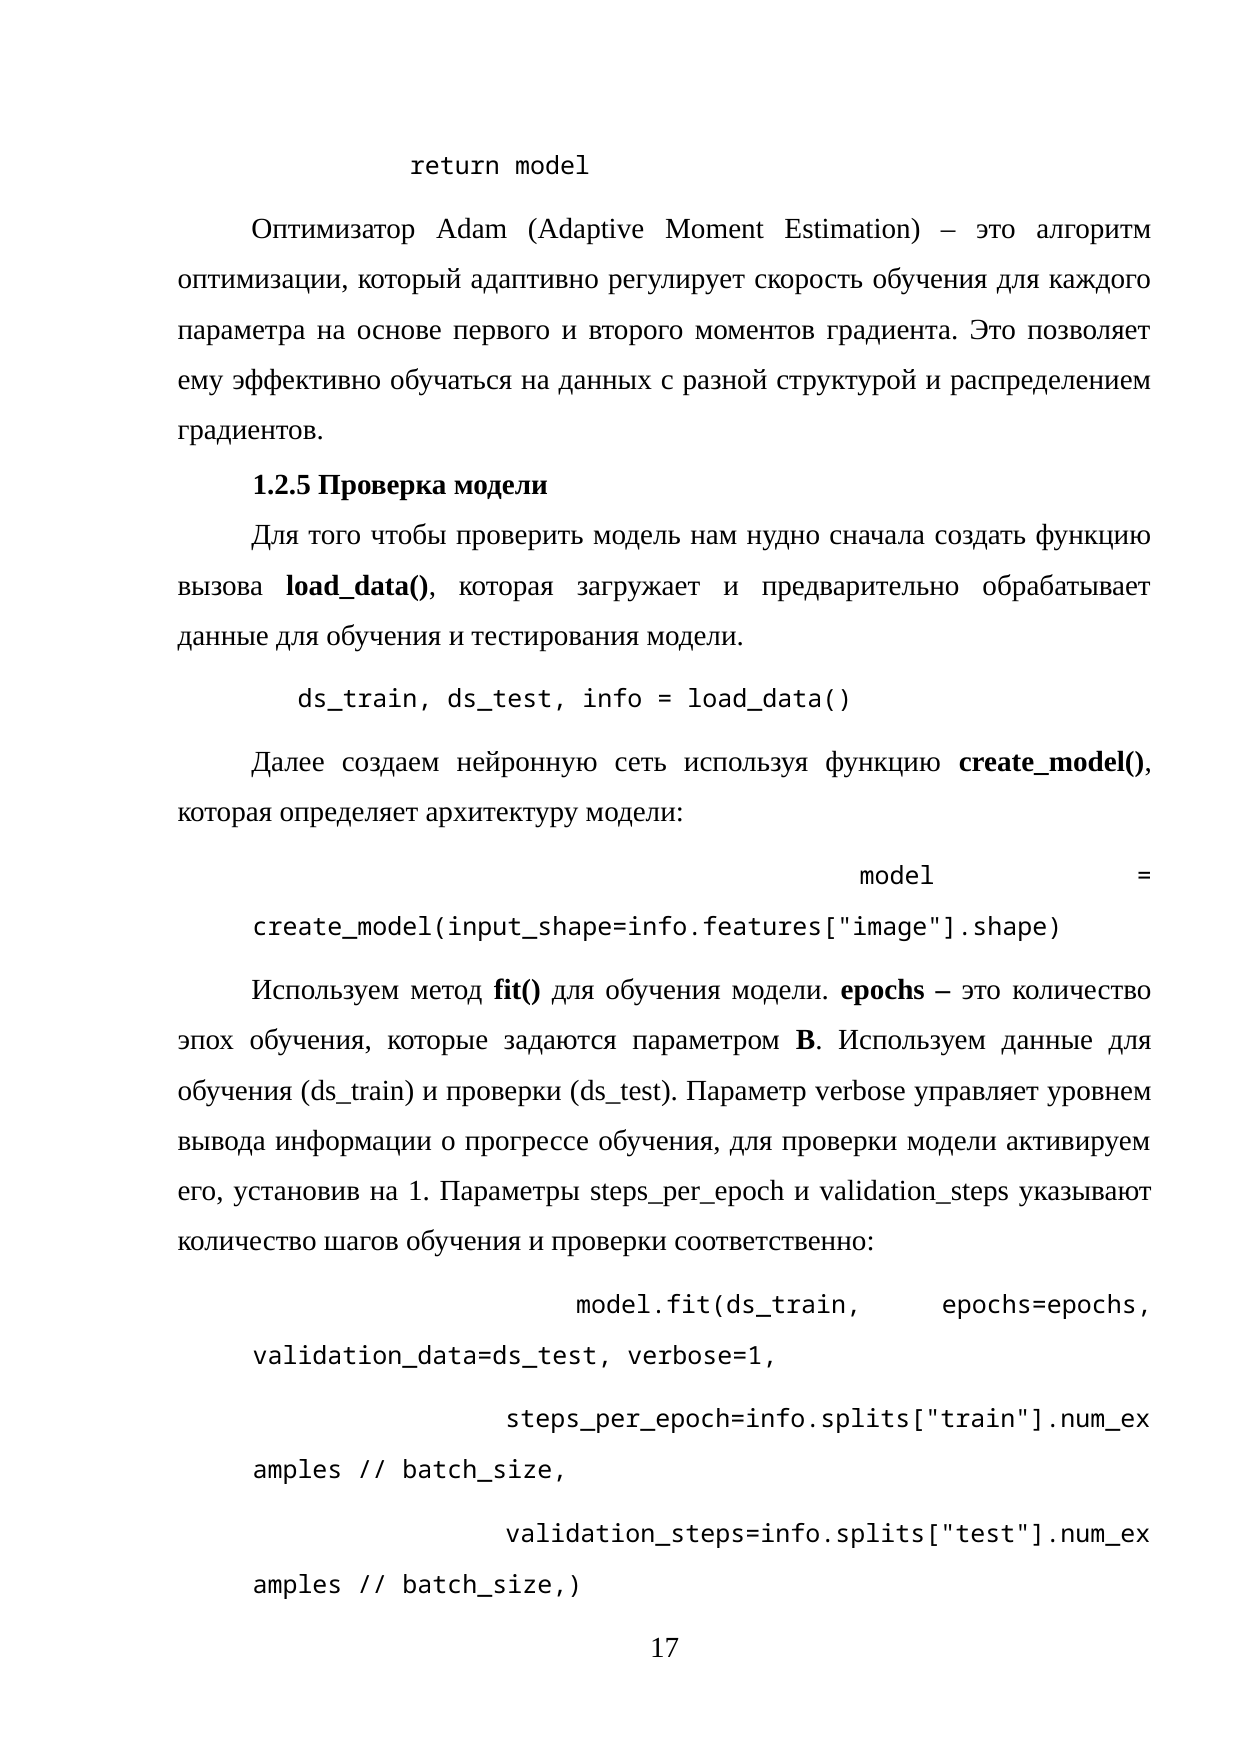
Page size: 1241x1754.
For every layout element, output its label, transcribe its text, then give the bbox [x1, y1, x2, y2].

text Далее создаем нейронную сеть используя функцию create_model(), которая определяет архитектуру модели: [177, 744, 1152, 828]
text return model [252, 148, 1152, 182]
text steps_per_epoch=info.splits["train"].num_examples // batch_size, [252, 1401, 1152, 1486]
text Используем метод fit() для обучения модели. epochs – это количество эпох обучения, которые задаются параметром B. Используем данные для обучения (ds_train) и проверки (ds_test). Параметр verbose управляет уровнем вывода информации о прогрессе обучения, для проверки модели активируем его, установив на 1. Параметры steps_per_epoch и validation_steps указывают количество шагов обучения и проверки соответственно: [177, 972, 1152, 1257]
text Для того чтобы проверить модель нам нудно сначала создать функцию вызова load_data(), которая загружает и предварительно обрабатывает данные для обучения и тестирования модели. [177, 517, 1152, 651]
text model = create_model(input_shape=info.features["image"].shape) [252, 857, 1152, 942]
text ds_train, ds_test, info = load_data() [252, 681, 1152, 715]
text model.fit(ds_train, epochs=epochs, validation_data=ds_test, verbose=1, [252, 1286, 1152, 1371]
text validation_steps=info.splits["test"].num_examples // batch_size,) [252, 1516, 1152, 1601]
text Оптимизатор Adam (Adaptive Moment Estimation) – это алгоритм оптимизации, который адаптивно регулирует скорость обучения для каждого параметра на основе первого и второго моментов градиента. Это позволяет ему эффективно обучаться на данных с разной структурой и распределением градиентов. [177, 211, 1152, 446]
subtitle 1.2.5 Проверка модели [252, 467, 1152, 501]
